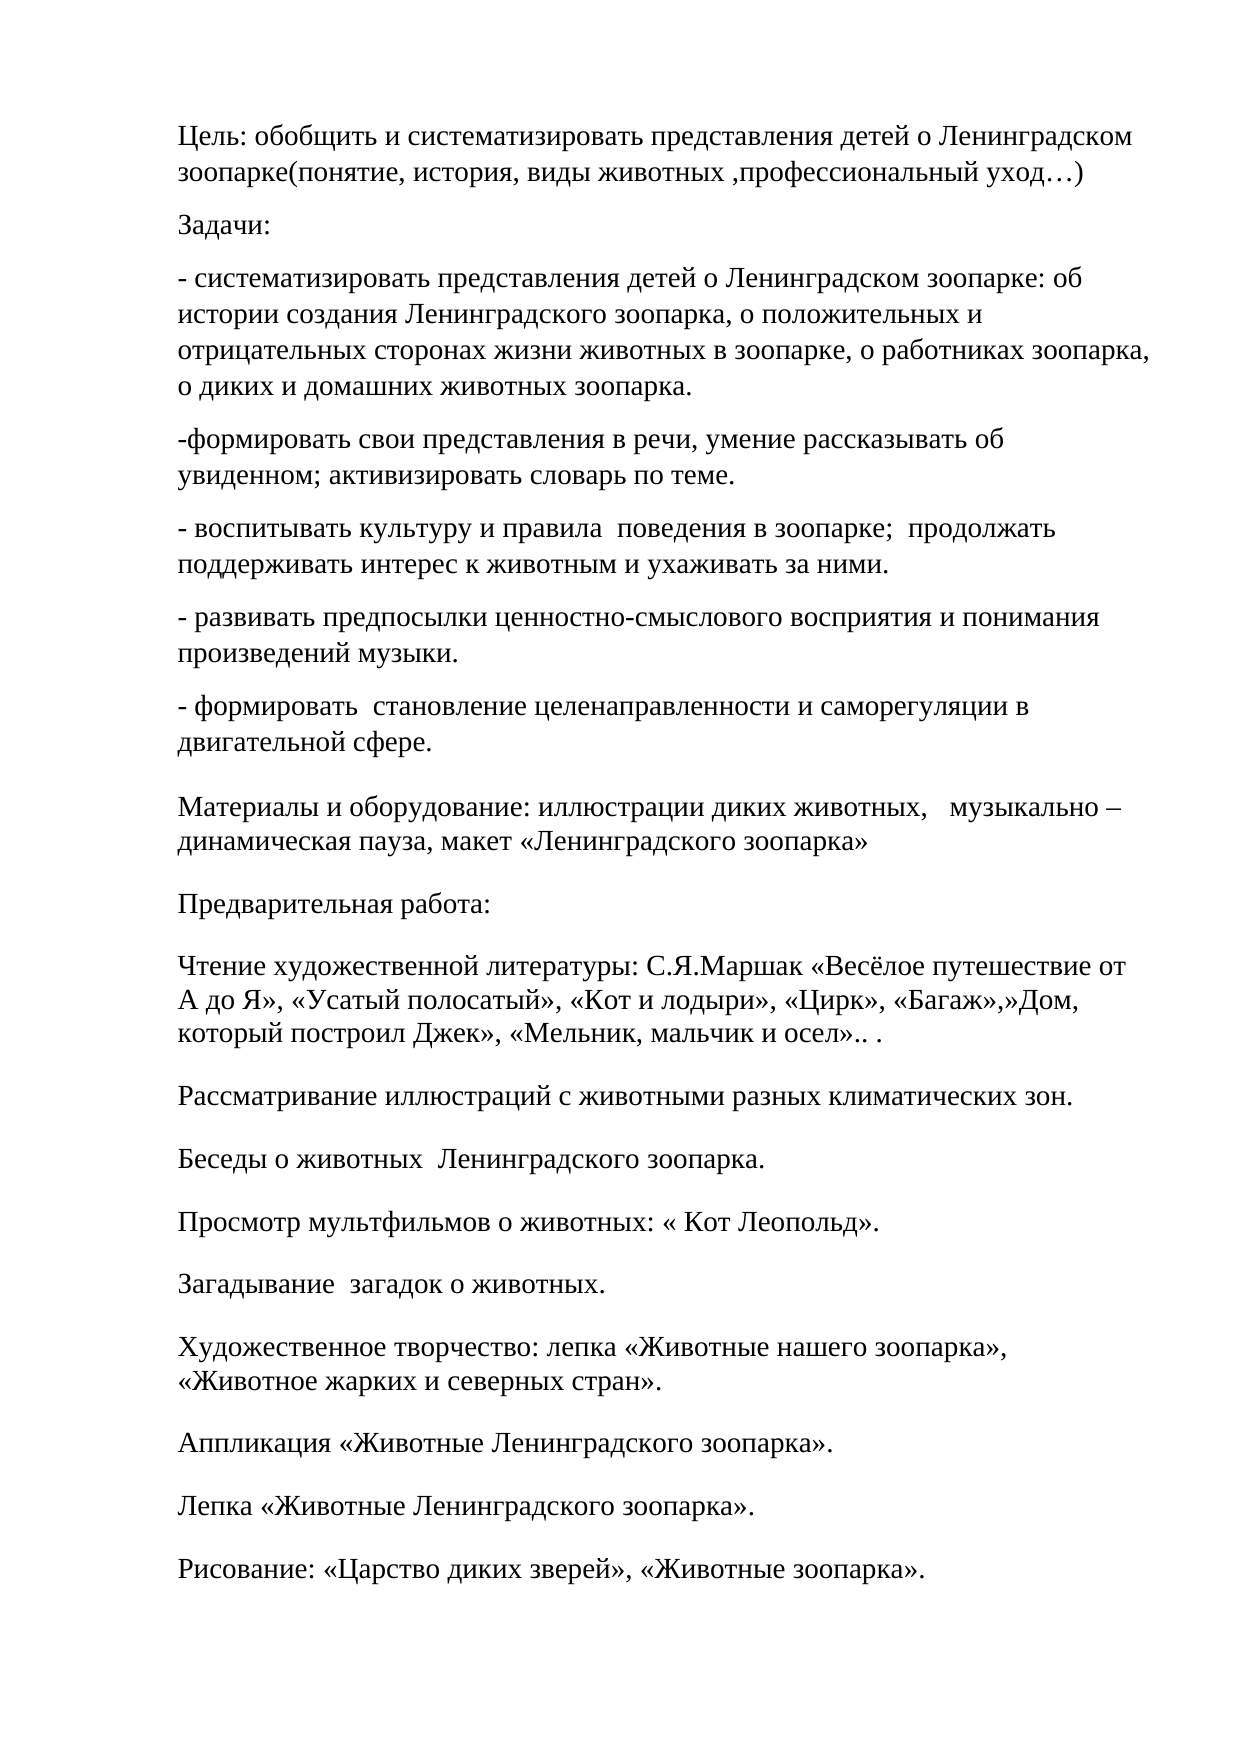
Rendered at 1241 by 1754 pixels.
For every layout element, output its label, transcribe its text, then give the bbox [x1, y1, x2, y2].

text Рисование: «Царство диких зверей», «Животные зоопарка». [177, 1551, 1152, 1584]
text - формировать становление целенаправленности и саморегуляции в двигательной сфере. [177, 688, 1152, 758]
text - воспитывать культуру и правила поведения в зоопарке; продолжать поддерживать интерес к животным и ухаживать за ними. [177, 510, 1152, 580]
text Лепка «Животные Ленинградского зоопарка». [177, 1488, 1152, 1522]
text Просмотр мультфильмов о животных: « Кот Леопольд». [177, 1204, 1152, 1237]
text Материалы и оборудование: иллюстрации диких животных, музыкально – динамическая пауза, макет «Ленинградского зоопарка» [177, 789, 1152, 857]
text Беседы о животных Ленинградского зоопарка. [177, 1141, 1152, 1174]
text Чтение художественной литературы: С.Я.Маршак «Весёлое путешествие от А до Я», «Усатый полосатый», «Кот и лодыри», «Цирк», «Багаж»,»Дом, который построил Джек», «Мельник, мальчик и осел».. . [177, 948, 1152, 1049]
text - систематизировать представления детей о Ленинградском зоопарке: об истории создания Ленинградского зоопарка, о положительных и отрицательных сторонах жизни животных в зоопарке, о работниках зоопарка, о диких и домашних животных зоопарка. [177, 260, 1152, 402]
text Аппликация «Животные Ленинградского зоопарка». [177, 1425, 1152, 1459]
text Загадывание загадок о животных. [177, 1266, 1152, 1300]
text Задачи: [177, 207, 1152, 241]
text -формировать свои представления в речи, умение рассказывать об увиденном; активизировать словарь по теме. [177, 421, 1152, 491]
text Цель: обобщить и систематизировать представления детей о Ленинградском зоопарке(понятие, история, виды животных ,профессиональный уход…) [177, 118, 1152, 188]
text Художественное творчество: лепка «Животные нашего зоопарка», «Животное жарких и северных стран». [177, 1329, 1152, 1396]
text Рассматривание иллюстраций с животными разных климатических зон. [177, 1078, 1152, 1112]
text Предварительная работа: [177, 886, 1152, 919]
text - развивать предпосылки ценностно-смыслового восприятия и понимания произведений музыки. [177, 599, 1152, 669]
